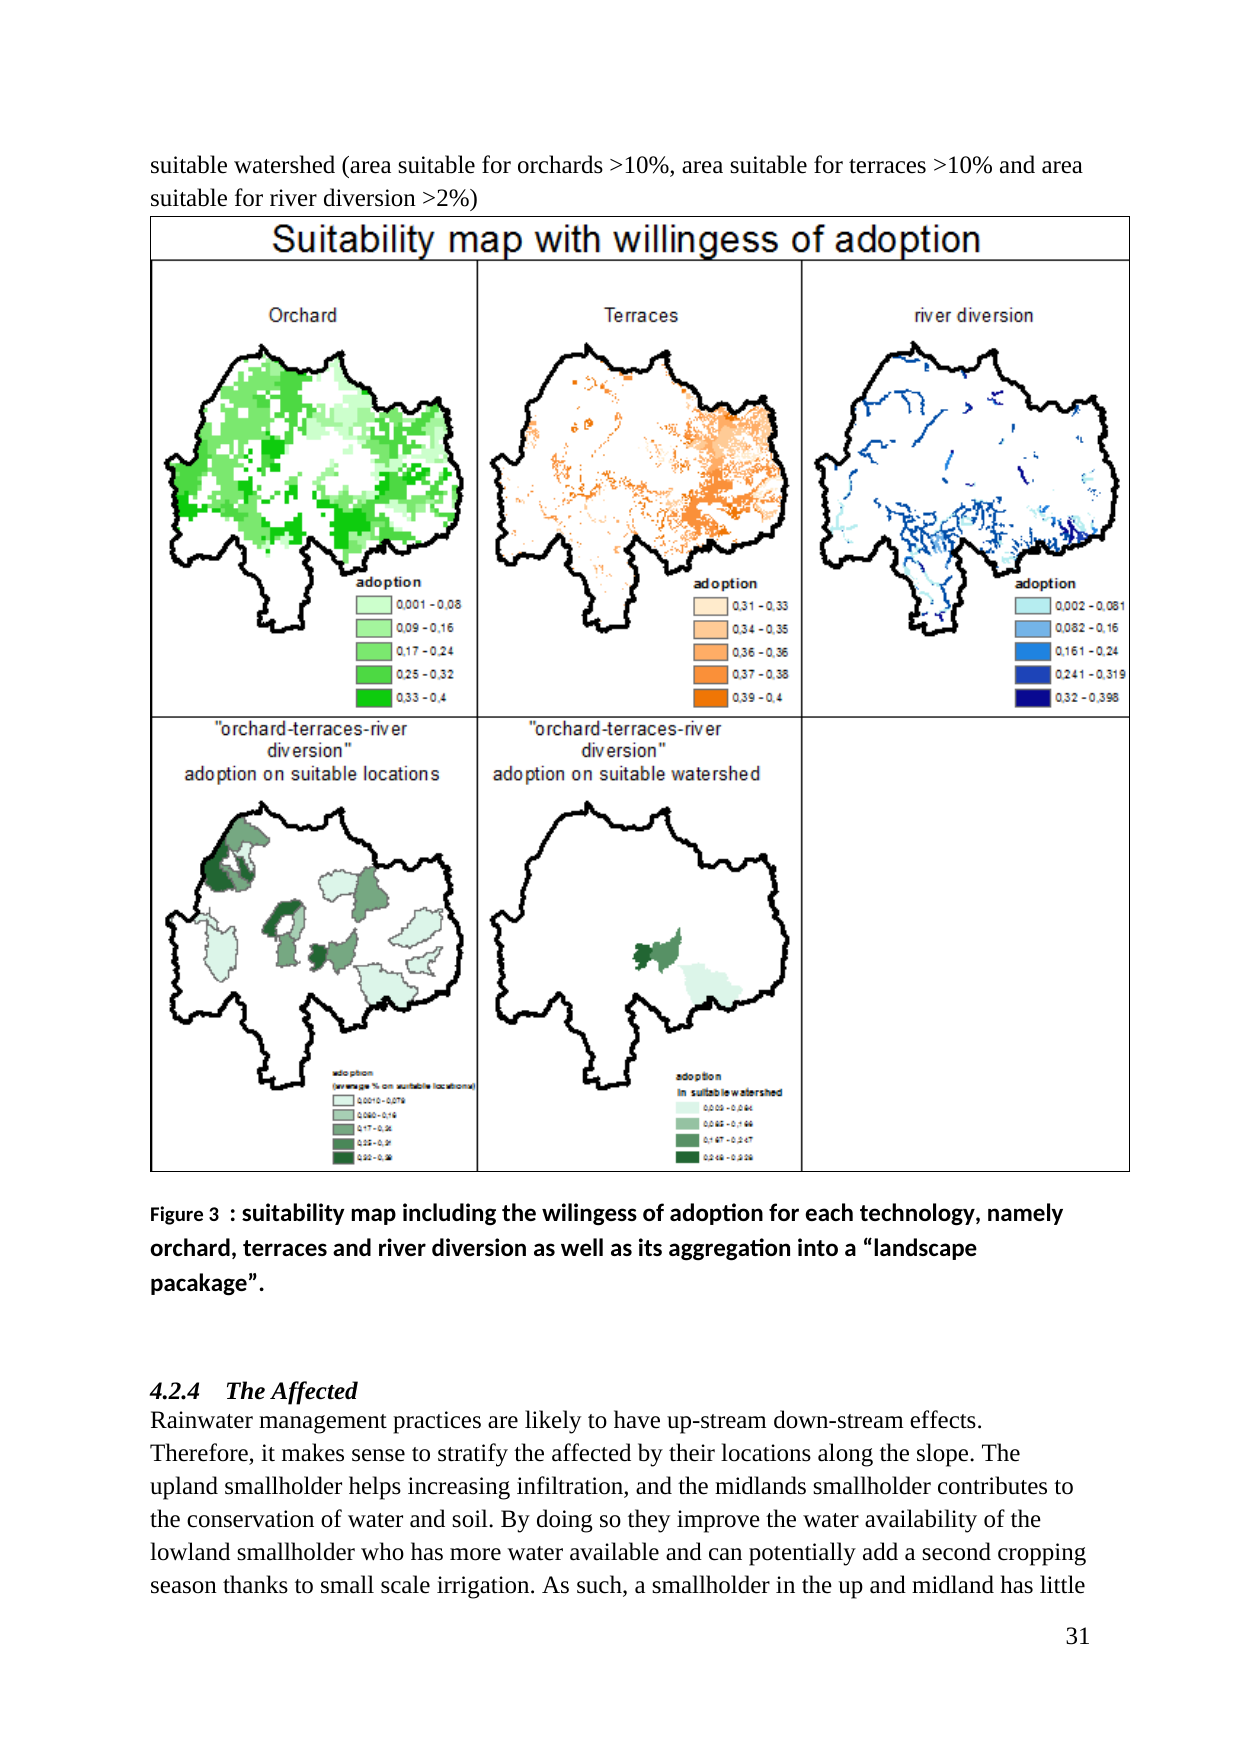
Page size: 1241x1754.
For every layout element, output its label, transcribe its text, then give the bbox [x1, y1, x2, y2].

subtitle The Affected [150, 1376, 1090, 1405]
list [150, 1405, 1090, 1599]
picture [151, 217, 1129, 1171]
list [150, 150, 1090, 212]
